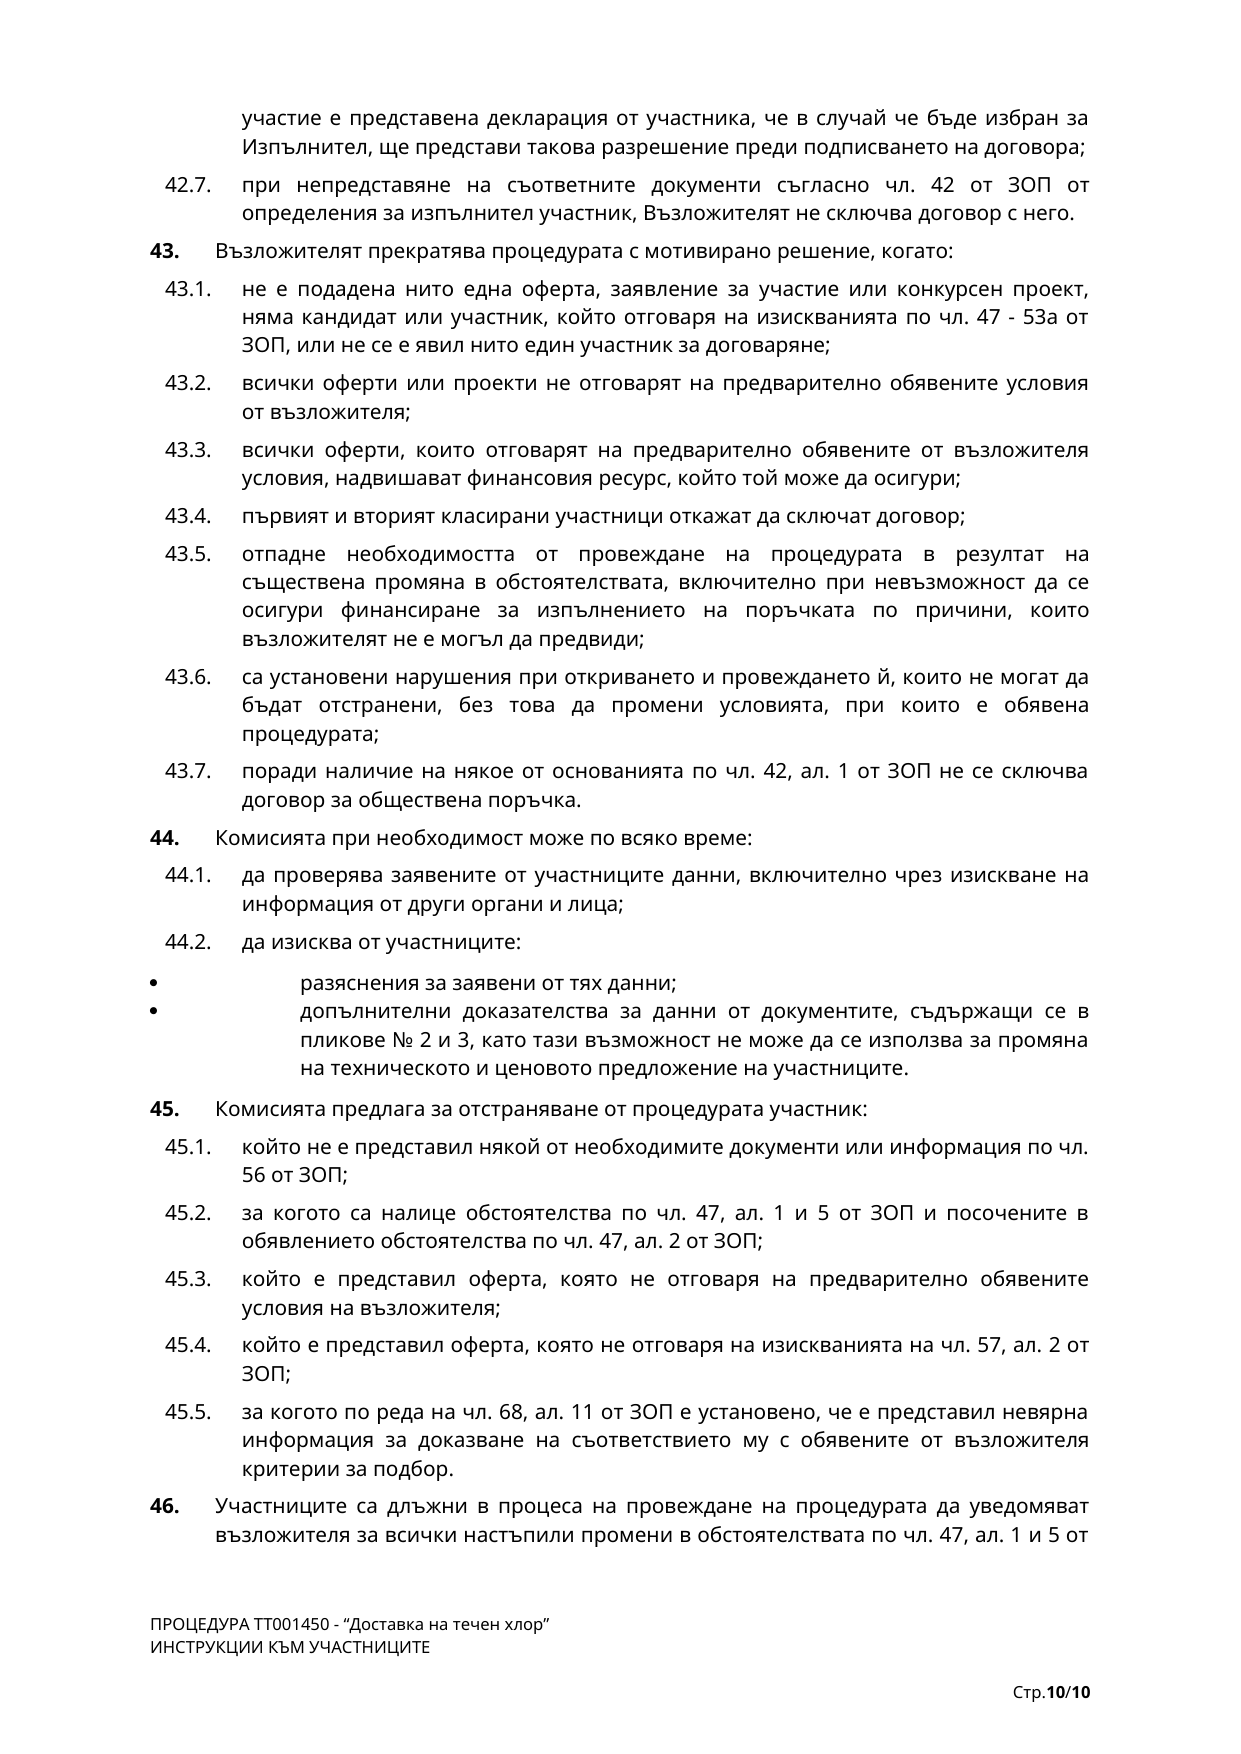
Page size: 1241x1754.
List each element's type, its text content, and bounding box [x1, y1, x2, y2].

list който не е представил някой от необходимите документи или информация по чл. 56 от ЗОП; [165, 1132, 1090, 1189]
list Възложителят прекратява процедурата с мотивирано решение, когато: [150, 236, 1090, 264]
list който е представил оферта, която не отговаря на изискванията на чл. 57, ал. 2 от ЗОП; [165, 1331, 1090, 1387]
list първият и вторият класирани участници откажат да сключат договор; [165, 501, 1090, 529]
list отпадне необходимостта от провеждане на процедурата в резултат на съществена промяна в обстоятелствата, включително при невъзможност да се осигури финансиране за изпълнението на поръчката по причини, които възложителят не е могъл да предвиди; [165, 539, 1090, 652]
list за когото са налице обстоятелства по чл. 47, ал. 1 и 5 от ЗОП и посочените в обявлението обстоятелства по чл. 47, ал. 2 от ЗОП; [165, 1198, 1090, 1255]
list за когото по реда на чл. 68, ал. 11 от ЗОП е установено, че е представил невярна информация за доказване на съответствието му с обявените от възложителя критерии за подбор. [165, 1397, 1090, 1482]
list при непредставяне на съответните документи съгласно чл. 42 от ЗОП от определения за изпълнител участник, Възложителят не сключва договор с него. [165, 170, 1090, 227]
list всички оферти, които отговарят на предварително обявените от възложителя условия, надвишават финансовия ресурс, който той може да осигури; [165, 435, 1090, 492]
list Комисията при необходимост може по всяко време: [150, 823, 1090, 851]
list всички оферти или проекти не отговарят на предварително обявените условия от възложителя; [165, 368, 1090, 425]
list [150, 1492, 1090, 1548]
list да изисква от участниците: [165, 927, 1090, 955]
list са установени нарушения при откриването и провеждането й, които не могат да бъдат отстранени, без това да промени условията, при които е обявена процедурата; [165, 662, 1090, 747]
list допълнителни доказателства за данни от документите, съдържащи се в пликове № 2 и 3, като тази възможност не може да се използва за промяна на техническото и ценовото предложение на участниците. [150, 996, 1090, 1082]
list да проверява заявените от участниците данни, включително чрез изискване на информация от други органи и лица; [165, 861, 1090, 917]
list който е представил оферта, която не отговаря на предварително обявените условия на възложителя; [165, 1264, 1090, 1321]
list не е подадена нито една оферта, заявление за участие или конкурсен проект, няма кандидат или участник, който отговаря на изискванията по чл. 47 - 53а от ЗОП, или не се е явил нито един участник за договаряне; [165, 274, 1090, 359]
list поради наличие на някое от основанията по чл. 42, ал. 1 от ЗОП не се сключва договор за обществена поръчка. [165, 757, 1090, 813]
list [165, 103, 1090, 160]
list Комисията предлага за отстраняване от процедурата участник: [150, 1094, 1090, 1122]
list разяснения за заявени от тях данни; [150, 968, 1090, 996]
